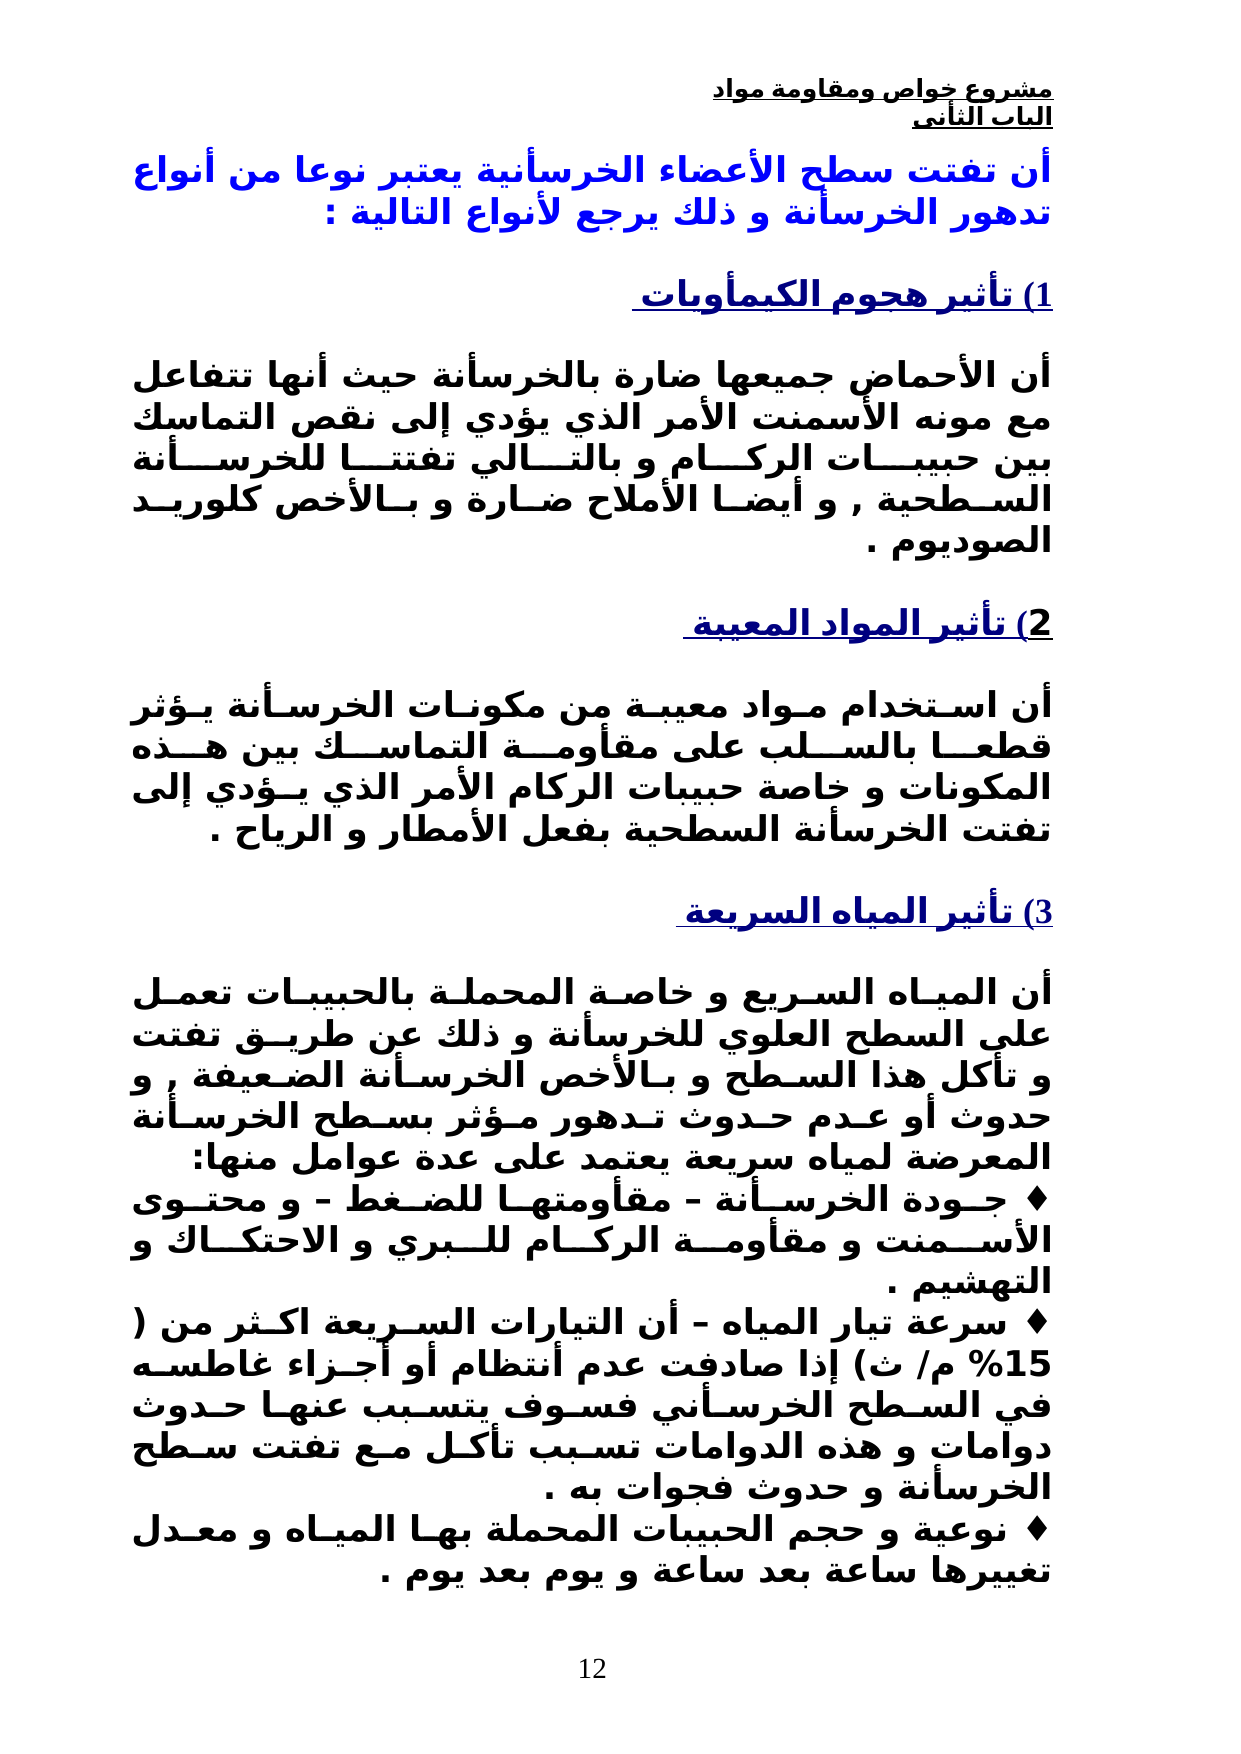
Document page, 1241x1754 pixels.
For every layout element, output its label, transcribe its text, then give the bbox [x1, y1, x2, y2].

text أن الأحماض جميعها ضارة بالخرسأنة حيث أنها تتفاعل مع مونه الأسمنت الأمر الذي يؤدي إلى نقص التماسك بين حبيبات الركام و بالتالي تفتتا للخرسأنة السطحية , و أيضا الأملاح ضارة و بالأخص كلوريد الصوديوم . [131, 355, 1053, 561]
text ♦ نوعية و حجم الحبيبات المحملة بها المياه و معدل تغييرها ساعة بعد ساعة و يوم بعد يوم . [131, 1508, 1053, 1591]
text أن المياه السريع و خاصة المحملة بالحبيبات تعمل على السطح العلوي للخرسأنة و ذلك عن طريق تفتت و تأكل هذا السطح و بالأخص الخرسأنة الضعيفة , و حدوث أو عدم حدوث تدهور مؤثر بسطح الخرسأنة المعرضة لمياه سريعة يعتمد على عدة عوامل منها: [131, 972, 1053, 1178]
text ♦ جودة الخرسأنة – مقأومتها للضغط – و محتوى الأسمنت و مقأومة الركام للبري و الاحتكاك و التهشيم . [131, 1178, 1053, 1302]
text أن تفتت سطح الأعضاء الخرسأنية يعتبر نوعا من أنواع تدهور الخرسأنة و ذلك يرجع لأنواع التالية : [131, 150, 1053, 232]
text 1) تأثير هجوم الكيمأويات [131, 273, 1053, 314]
text ♦ سرعة تيار المياه – أن التيارات السريعة اكثر من (15% م/ ث) إذا صادفت عدم أنتظام أو أجزاء غاطسه في السطح الخرسأني فسوف يتسبب عنها حدوث دوامات و هذه الدوامات تسبب تأكل مع تفتت سطح الخرسأنة و حدوث فجوات به . [131, 1302, 1053, 1508]
text 2) تأثير المواد المعيبة [131, 602, 1053, 643]
text 3) تأثير المياه السريعة [131, 890, 1053, 931]
text أن استخدام مواد معيبة من مكونات الخرسأنة يؤثر قطعا بالسلب على مقأومة التماسك بين هذه المكونات و خاصة حبيبات الركام الأمر الذي يؤدي إلى تفتت الخرسأنة السطحية بفعل الأمطار و الرياح . [131, 684, 1053, 849]
